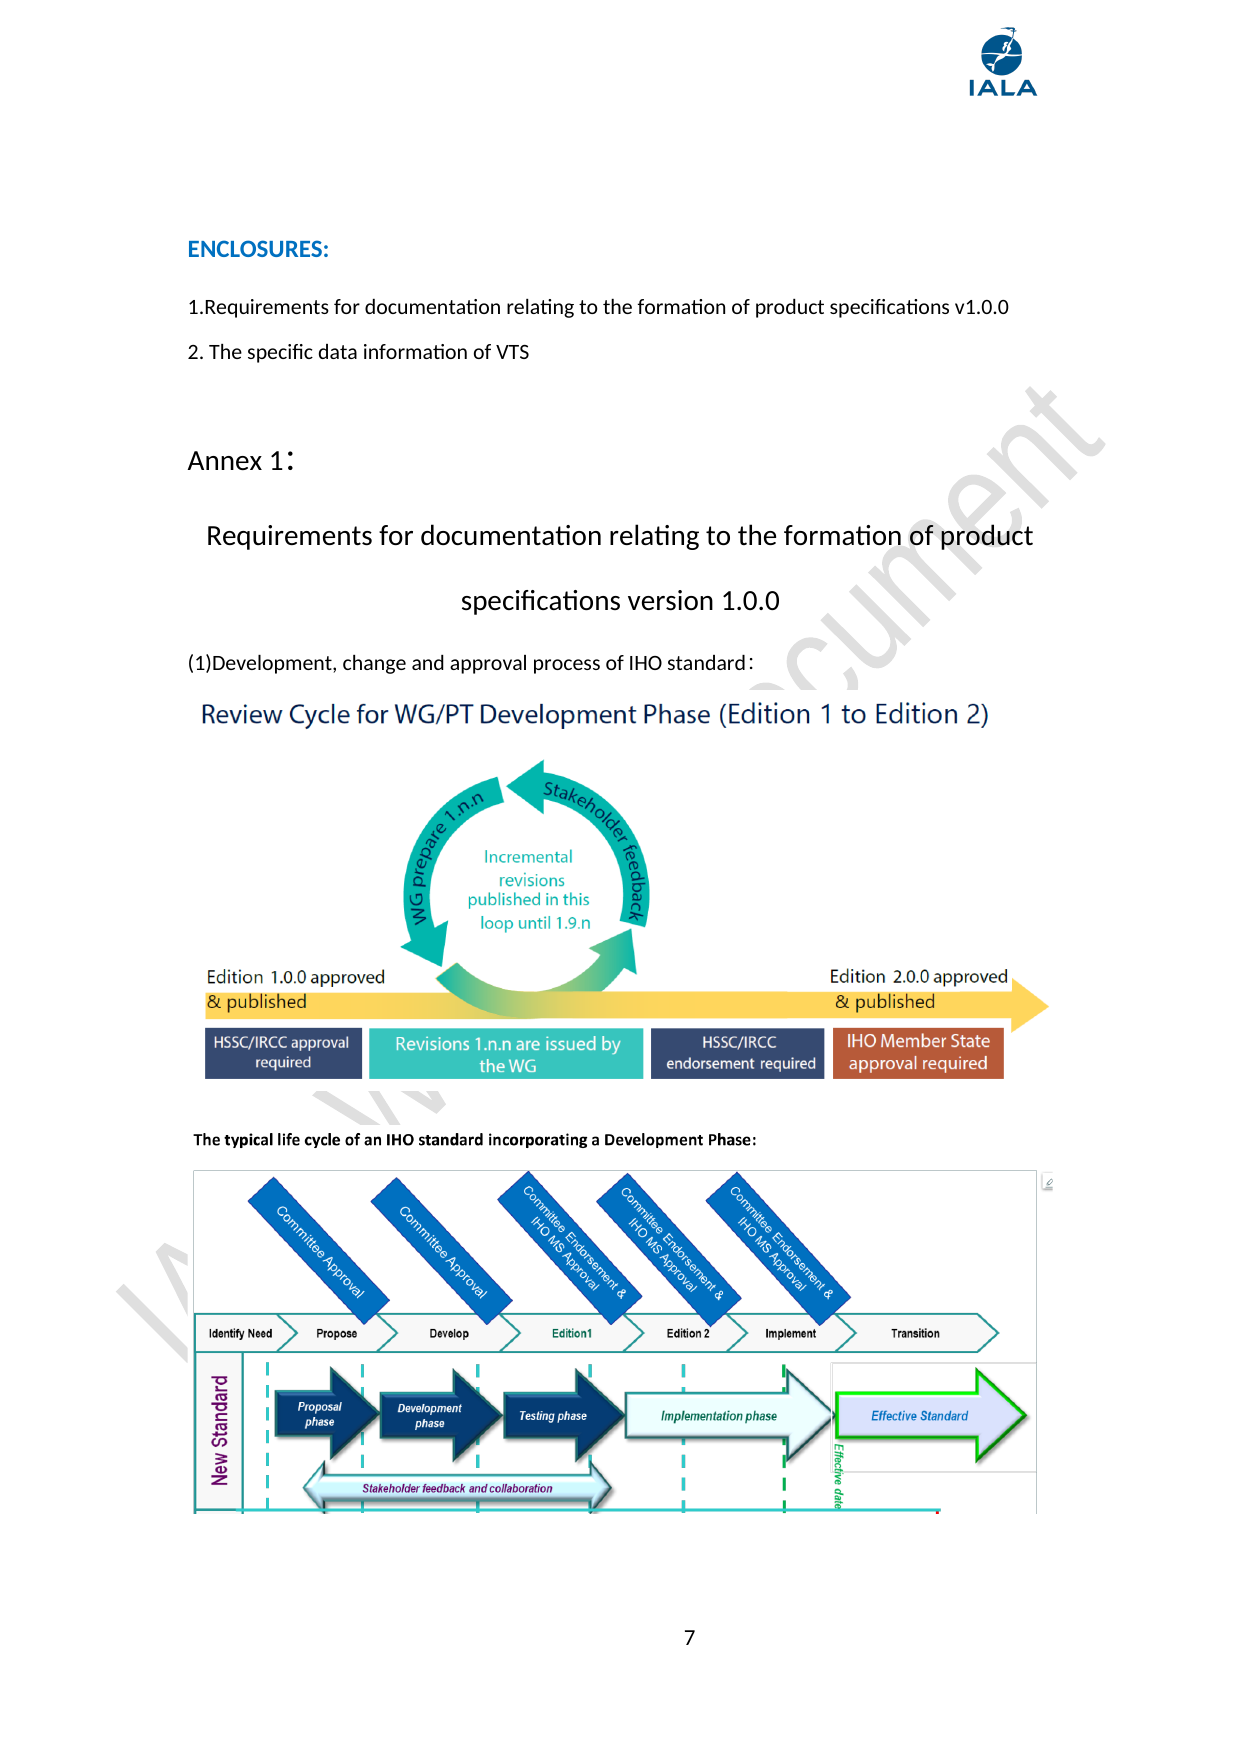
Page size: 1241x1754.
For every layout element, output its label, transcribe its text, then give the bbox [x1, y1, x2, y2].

list 1.Requirements for documentation relating to the formation of product specifications v1.0.0 [187, 290, 1053, 322]
list 2. The specific data information of VTS [187, 335, 1053, 367]
picture [954, 19, 1049, 111]
text Requirements for documentation relating to the formation of product specifications version 1.0.0 [187, 502, 1053, 632]
text Enclosures: [187, 232, 1053, 265]
text Annex 1： [187, 425, 1053, 490]
picture [187, 690, 1053, 1091]
picture [187, 1125, 1053, 1514]
text (1)Development, change and approval process of IHO standard： [187, 645, 1053, 677]
